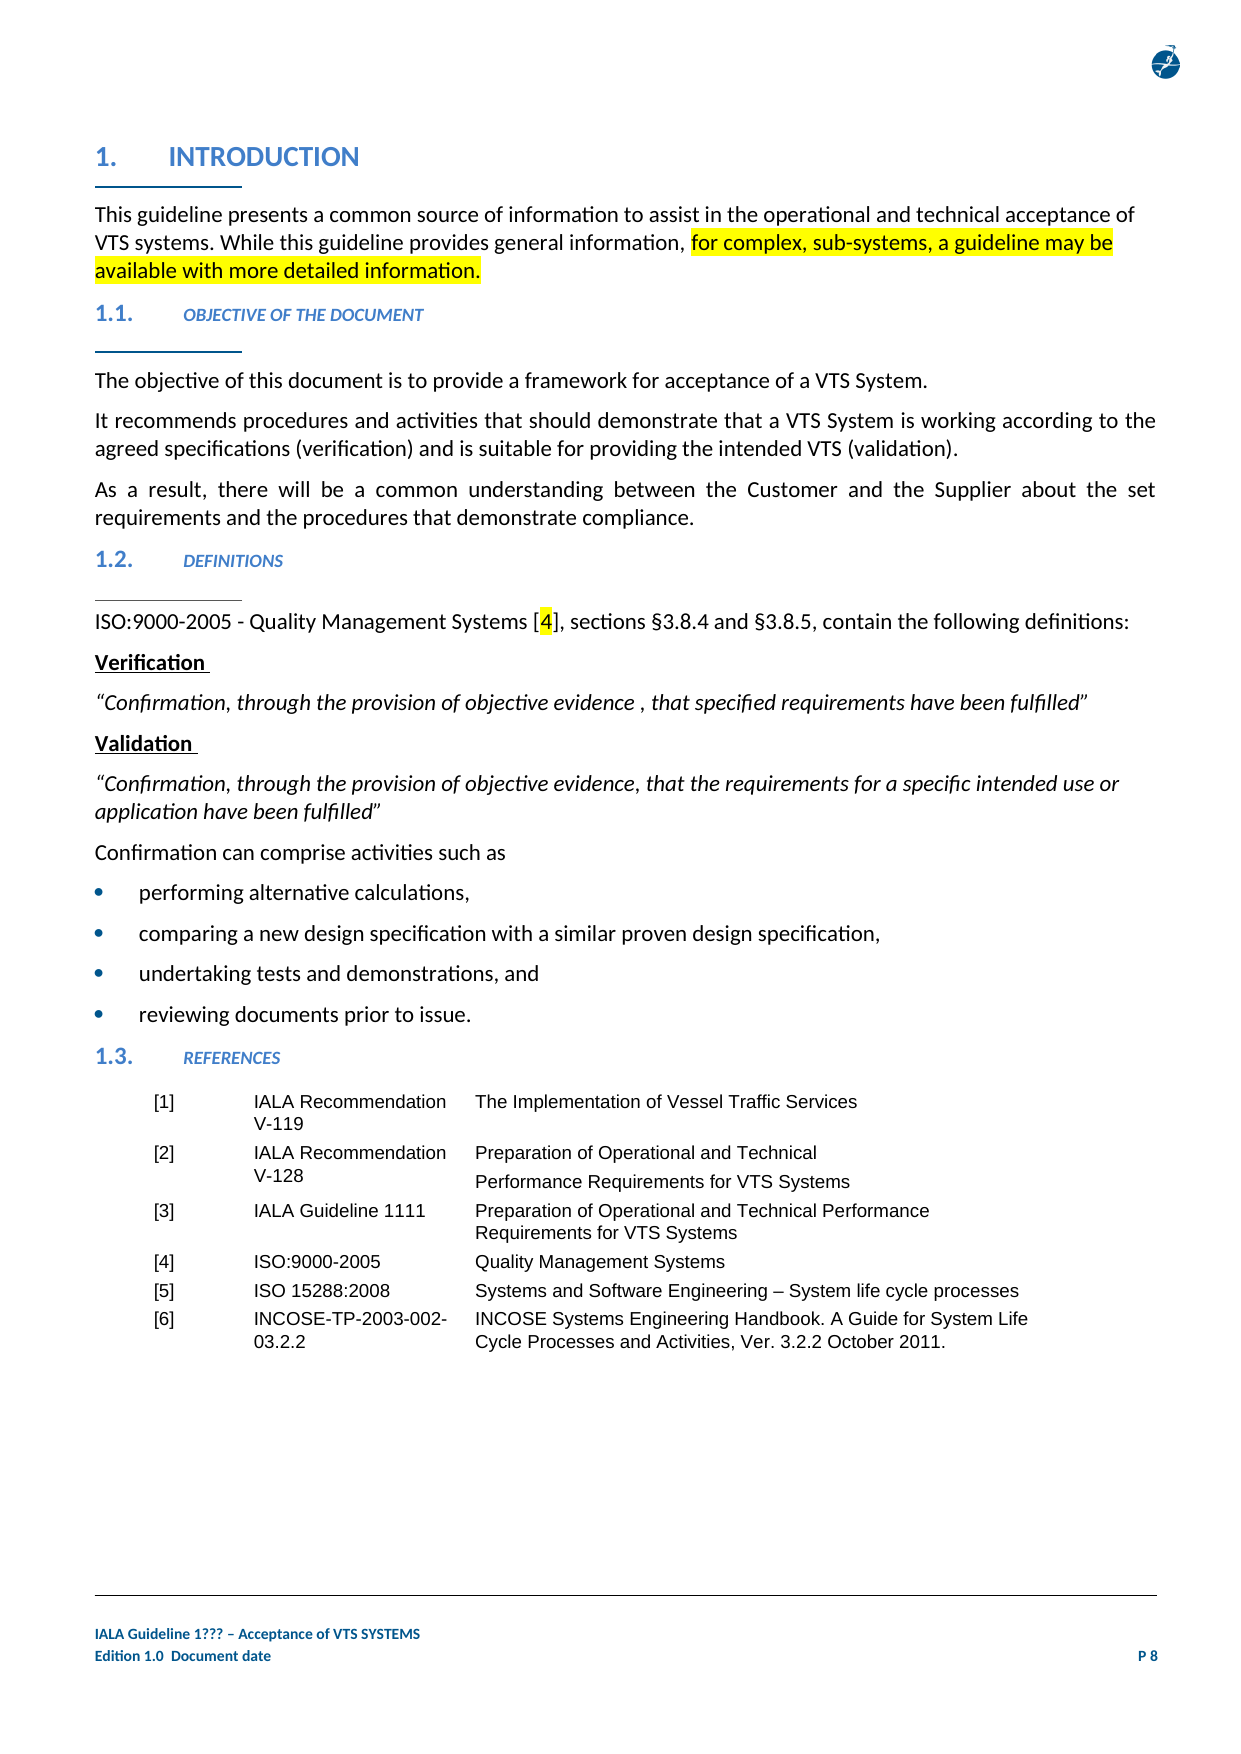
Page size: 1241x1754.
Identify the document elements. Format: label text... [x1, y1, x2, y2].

text ISO:9000-2005 - Quality Management Systems [4], sections §3.8.4 and §3.8.5, contain the following definitions: [94, 607, 540, 635]
subtitle definitions [94, 543, 1157, 574]
subtitle OBJECTIVE of the Document [94, 297, 1157, 327]
text ISO:9000-2005 - Quality Management Systems [4], sections §3.8.4 and §3.8.5, contain the following definitions: [552, 607, 1157, 635]
table_cell Preparation of Operational and Technical Performance Requirements for VTS Systems [464, 1192, 1042, 1243]
text The objective of this document is to provide a framework for acceptance of a VTS System. [94, 366, 1157, 394]
text Confirmation can comprise activities such as [94, 838, 1157, 866]
text This guideline presents a common source of information to assist in the operational and technical acceptance of VTS systems. While this guideline provides general information, for complex, sub-systems, a guideline may be available with more detailed information. [94, 200, 1157, 284]
text performing alternative calculations, [94, 878, 1157, 906]
table_header IALA Recommendation V-119 [242, 1084, 464, 1135]
table_cell Preparation of Operational and Technical Performance Requirements for VTS Systems [464, 1135, 1042, 1192]
table_header The Implementation of Vessel Traffic Services [464, 1084, 1042, 1135]
table_cell ISO 15288:2008 [242, 1272, 464, 1301]
text undertaking tests and demonstrations, and [94, 959, 1157, 987]
text “Confirmation, through the provision of objective evidence , that specified requirements have been fulfilled” [94, 688, 1157, 716]
table_cell INCOSE Systems Engineering Handbook. A Guide for System Life Cycle Processes and Activities, Ver. 3.2.2 October 2011. [464, 1301, 1042, 1352]
text “Confirmation, through the provision of objective evidence, that the requirements for a specific intended use or application have been fulfilled” [94, 769, 1157, 825]
table_header [1] [142, 1084, 242, 1135]
table_cell [5] [142, 1272, 242, 1301]
table_cell [3] [142, 1192, 242, 1243]
table_cell Quality Management Systems [464, 1244, 1042, 1272]
table_cell INCOSE-TP-2003-002-03.2.2 [242, 1301, 464, 1352]
picture [1120, 0, 1239, 114]
subtitle References [94, 1041, 1157, 1071]
text As a result, there will be a common understanding between the Customer and the Supplier about the set requirements and the procedures that demonstrate compliance. [94, 475, 1157, 531]
text Verification [94, 648, 1157, 676]
text It recommends procedures and activities that should demonstrate that a VTS System is working according to the agreed specifications (verification) and is suitable for providing the intended VTS (validation). [94, 406, 1157, 462]
table_cell IALA Guideline 1111 [242, 1192, 464, 1243]
table_cell [2] [142, 1135, 242, 1192]
text comparing a new design specification with a similar proven design specification, [94, 919, 1157, 947]
subtitle INTRODUCTION [94, 138, 1157, 174]
table_cell ISO:9000-2005 [242, 1244, 464, 1272]
table_cell [4] [142, 1244, 242, 1272]
text reviewing documents prior to issue. [94, 1000, 1157, 1028]
table_cell [6] [142, 1301, 242, 1352]
table_cell Systems and Software Engineering – System life cycle processes [464, 1272, 1042, 1301]
text Validation [94, 729, 1157, 757]
table_cell IALA Recommendation V-128 [242, 1135, 464, 1192]
